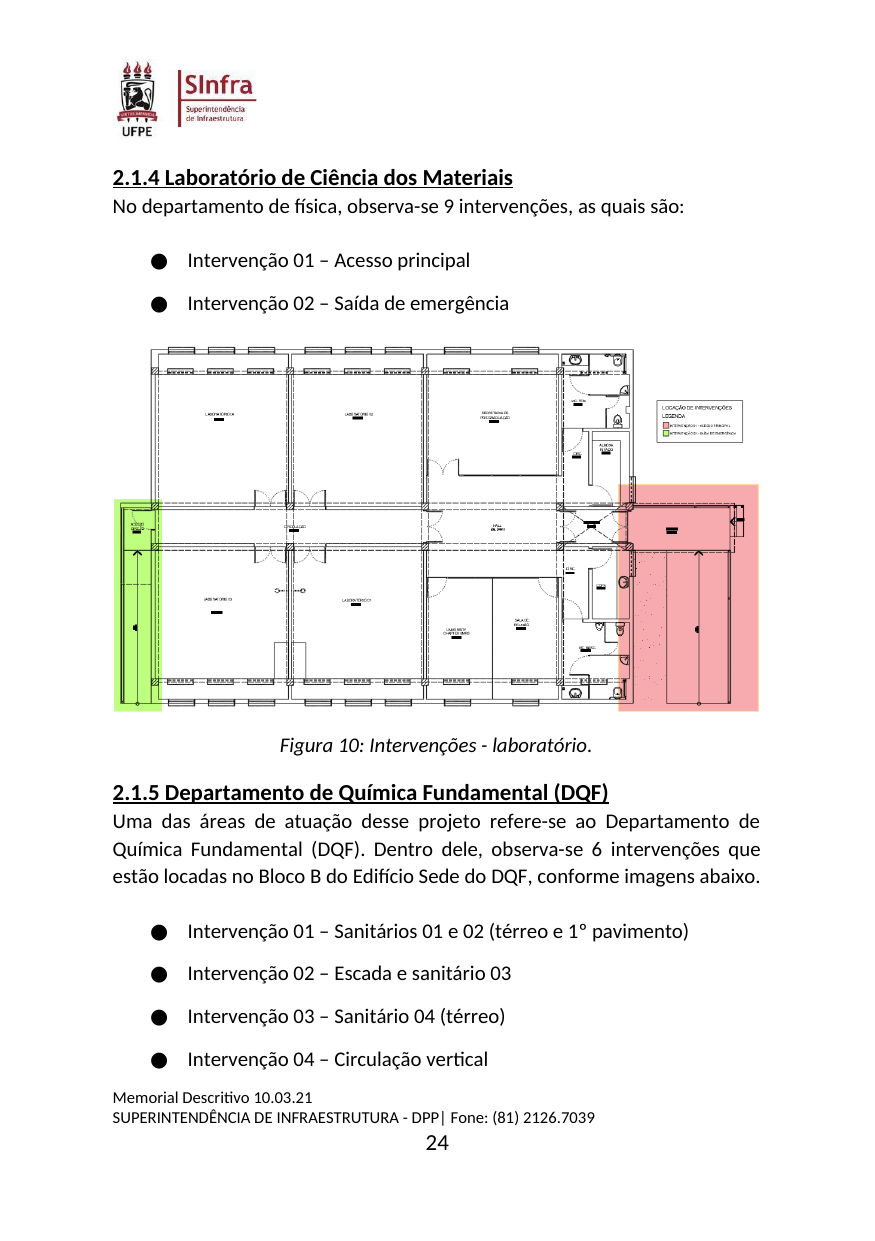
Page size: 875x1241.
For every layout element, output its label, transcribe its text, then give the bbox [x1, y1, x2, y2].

text Figura 10: Intervenções - laboratório. [112, 732, 762, 757]
list Intervenção 03 – Sanitário 04 (térreo) [150, 993, 762, 1035]
list Intervenção 02 – Saída de emergência [150, 279, 762, 322]
list Intervenção 01 – Acesso principal [150, 237, 762, 279]
list Intervenção 02 – Escada e sanitário 03 [150, 950, 762, 993]
picture [112, 342, 762, 714]
picture [112, 59, 257, 138]
list Intervenção 04 – Circulação vertical [150, 1035, 762, 1078]
text Uma das áreas de atuação desse projeto refere-se ao Departamento de Química Fundamental (DQF). Dentro dele, observa-se 6 intervenções que estão locadas no Bloco B do Edifício Sede do DQF, conforme imagens abaixo. [112, 808, 762, 889]
text No departamento de física, observa-se 9 intervenções, as quais são: [112, 193, 762, 218]
subtitle 2.1.5 Departamento de Química Fundamental (DQF) [112, 778, 762, 806]
list Intervenção 01 – Sanitários 01 e 02 (térreo e 1º pavimento) [150, 907, 762, 950]
subtitle 2.1.4 Laboratório de Ciência dos Materiais [112, 163, 762, 191]
